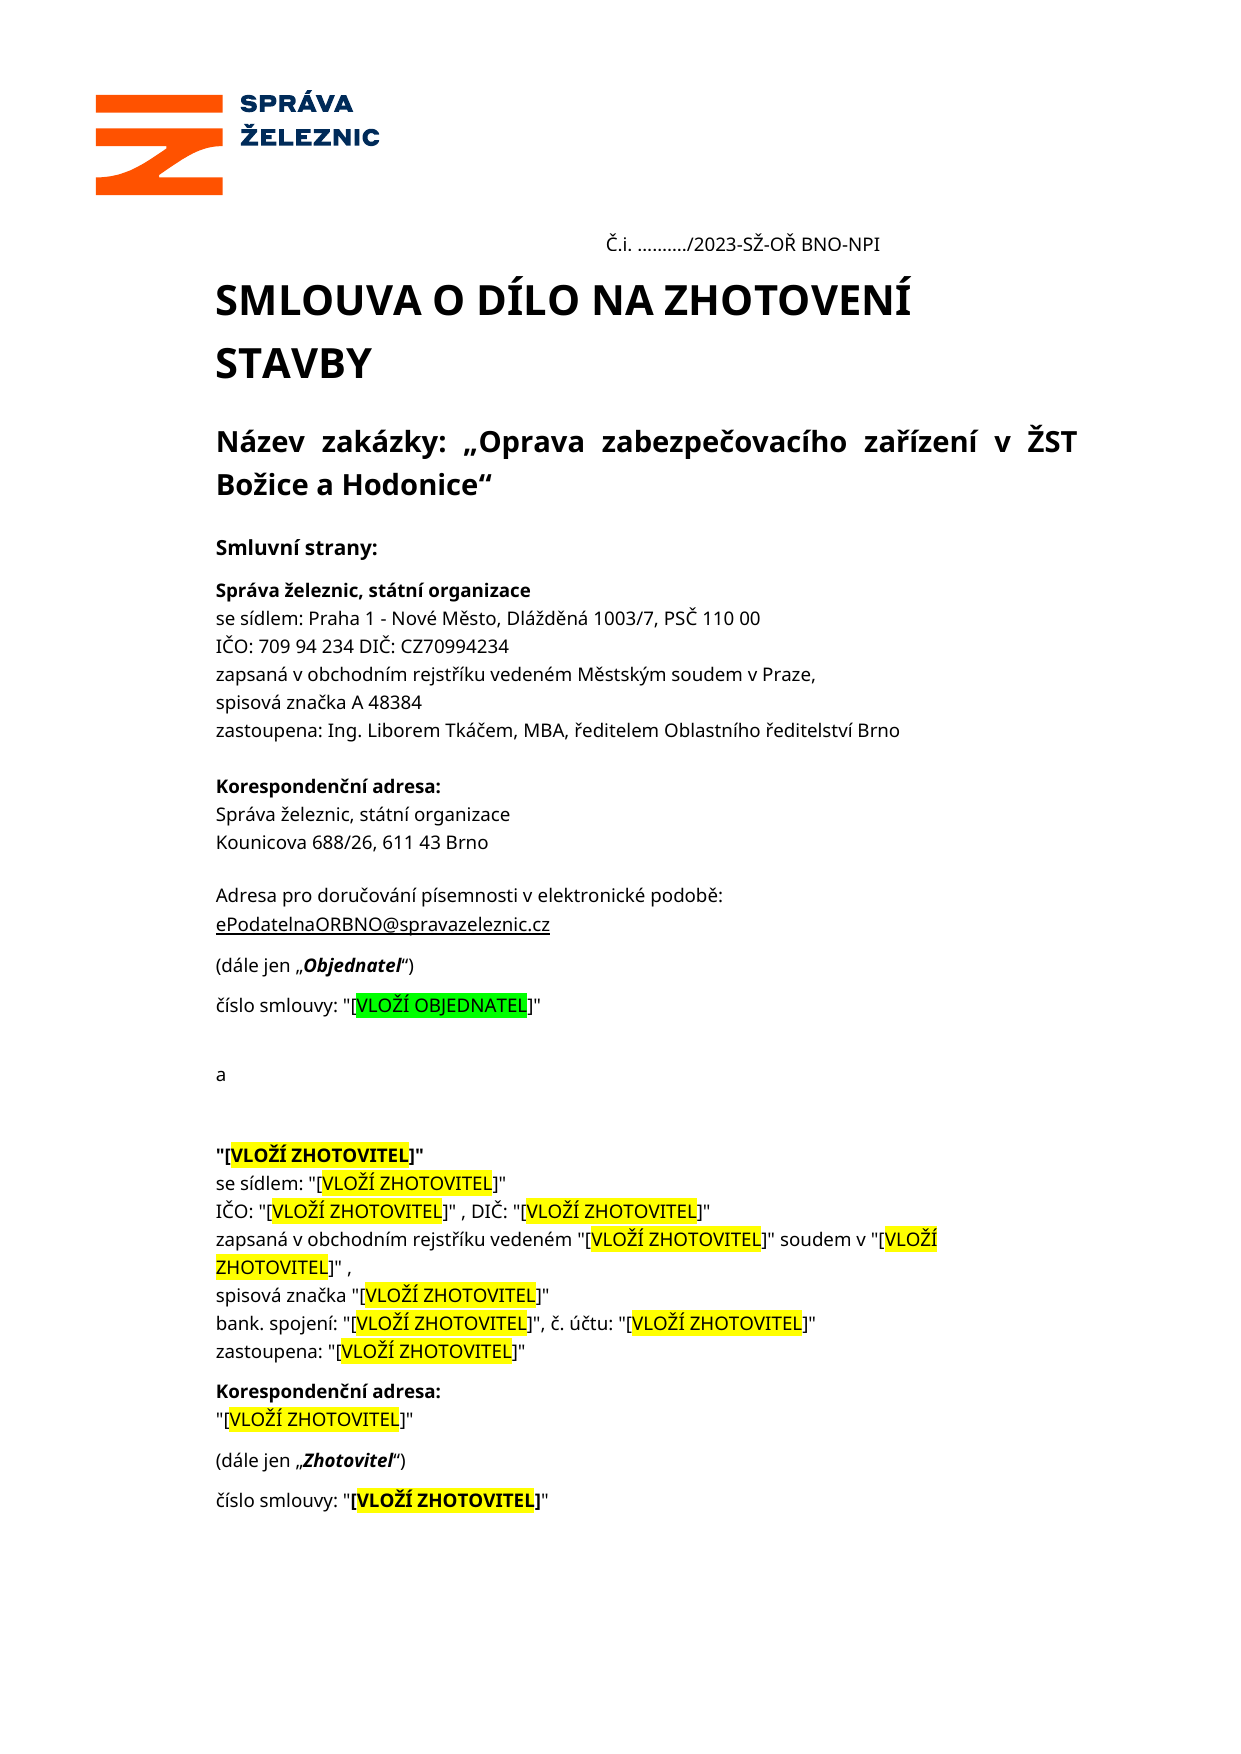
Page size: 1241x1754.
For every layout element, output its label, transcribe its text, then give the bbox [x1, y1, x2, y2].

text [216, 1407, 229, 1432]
text číslo smlouvy: "[VLOŽÍ ZHOTOVITEL]" [216, 1488, 357, 1513]
text zapsaná v obchodním rejstříku vedeném Městským soudem v Praze, [216, 661, 1078, 687]
text "[VLOŽÍ ZHOTOVITEL]" [399, 1407, 1078, 1432]
text Správa železnic, státní organizace [216, 577, 1078, 602]
text Smluvní strany: [216, 533, 1078, 562]
text číslo smlouvy: "[VLOŽÍ ZHOTOVITEL]" [534, 1488, 1078, 1513]
text se sídlem: "[VLOŽÍ ZHOTOVITEL]" [492, 1170, 1078, 1196]
text "[VLOŽÍ ZHOTOVITEL]" [409, 1142, 1078, 1168]
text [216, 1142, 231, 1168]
text zastoupena: Ing. Liborem Tkáčem, MBA, ředitelem Oblastního ředitelství Brno [216, 717, 1078, 743]
text Korespondenční adresa: [216, 773, 1078, 799]
text zastoupena: "[VLOŽÍ ZHOTOVITEL]" [512, 1338, 1078, 1364]
text spisová značka "[VLOŽÍ ZHOTOVITEL]" [536, 1282, 1078, 1308]
text IČO: 709 94 234 DIČ: CZ70994234 [216, 633, 1078, 658]
text (dále jen „Objednatel“) [216, 952, 1078, 977]
text spisová značka "[VLOŽÍ ZHOTOVITEL]" [216, 1282, 365, 1308]
text Správa železnic, státní organizace [216, 801, 1078, 827]
text IČO: "[VLOŽÍ ZHOTOVITEL]" , DIČ: "[VLOŽÍ ZHOTOVITEL]" [697, 1198, 1078, 1224]
text a [216, 1061, 1078, 1087]
text Kounicova 688/26, 611 43 Brno [216, 829, 1078, 855]
text Korespondenční adresa: [216, 1379, 1078, 1404]
text (dále jen „Zhotovitel“) [216, 1447, 1078, 1473]
text SMLOUVA O DÍLO NA ZHOTOVENÍ STAVBY [216, 271, 1078, 390]
text spisová značka A 48384 [216, 689, 1078, 714]
text bank. spojení: "[VLOŽÍ ZHOTOVITEL]", č. účtu: "[VLOŽÍ ZHOTOVITEL]" [802, 1310, 1078, 1336]
text zastoupena: "[VLOŽÍ ZHOTOVITEL]" [216, 1338, 341, 1364]
text Adresa pro doručování písemnosti v elektronické podobě: [216, 882, 1078, 908]
text zapsaná v obchodním rejstříku vedeném "[VLOŽÍ ZHOTOVITEL]" soudem v "[VLOŽÍ ZHOTOVITEL]" , [216, 1226, 1078, 1280]
text ePodatelnaORBNO@spravazeleznic.cz [216, 911, 1078, 937]
text Název zakázky: „Oprava zabezpečovacího zařízení v ŽST Božice a Hodonice“ [216, 421, 1078, 504]
text se sídlem: "[VLOŽÍ ZHOTOVITEL]" [216, 1170, 322, 1196]
text číslo smlouvy: "[VLOŽÍ OBJEDNATEL]" [216, 992, 1078, 1018]
text se sídlem: Praha 1 - Nové Město, Dlážděná 1003/7, PSČ 110 00 [216, 605, 1078, 631]
